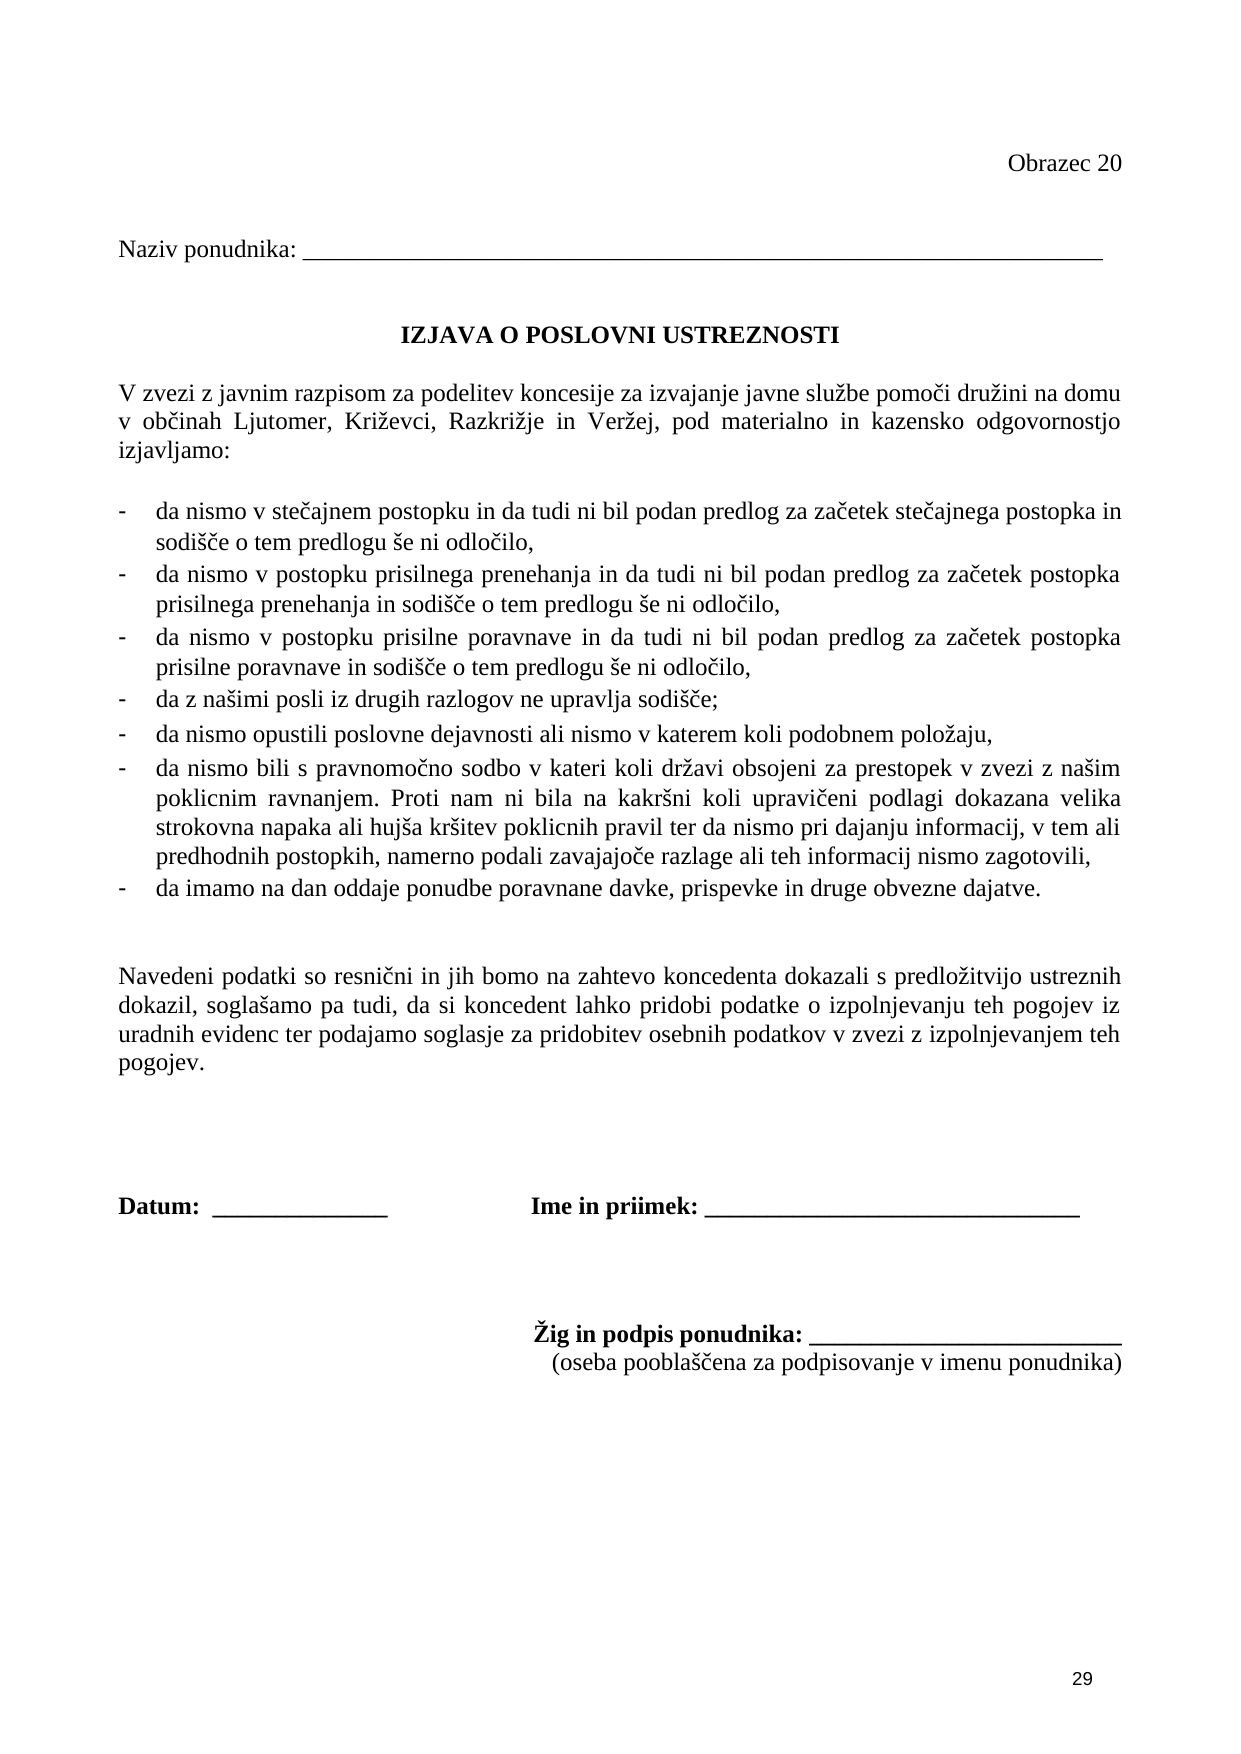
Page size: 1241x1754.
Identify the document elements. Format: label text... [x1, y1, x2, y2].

text Žig in podpis ponudnika: _________________________ [118, 1319, 1122, 1347]
list da imamo na dan oddaje ponudbe poravnane davke, prispevke in druge obvezne dajatve. [118, 869, 1122, 904]
text (oseba pooblaščena za podpisovanje v imenu ponudnika) [118, 1347, 1122, 1376]
list da nismo v postopku prisilnega prenehanja in da tudi ni bil podan predlog za začetek postopka prisilnega prenehanja in sodišče o tem predlogu še ni odločilo, [118, 556, 1122, 618]
list da nismo v stečajnem postopku in da tudi ni bil podan predlog za začetek stečajnega postopka in sodišče o tem predlogu še ni odločilo, [118, 493, 1122, 556]
text Datum: ______________ Ime in priimek: ______________________________ [118, 1191, 1122, 1220]
list da nismo opustili poslovne dejavnosti ali nismo v katerem koli podobnem položaju, [118, 715, 1122, 749]
text Obrazec 20 [118, 148, 1122, 176]
text Navedeni podatki so resnični in jih bomo na zahtevo koncedenta dokazali s predložitvijo ustreznih dokazil, soglašamo pa tudi, da si koncedent lahko pridobi podatke o izpolnjevanju teh pogojev iz uradnih evidenc ter podajamo soglasje za pridobitev osebnih podatkov v zvezi z izpolnjevanjem teh pogojev. [118, 961, 1122, 1076]
list da z našimi posli iz drugih razlogov ne upravlja sodišče; [118, 681, 1122, 715]
list da nismo v postopku prisilne poravnave in da tudi ni bil podan predlog za začetek postopka prisilne poravnave in sodišče o tem predlogu še ni odločilo, [118, 618, 1122, 681]
text IZJAVA O POSLOVNI USTREZNOSTI [118, 320, 1122, 349]
text Naziv ponudnika: ________________________________________________________________ [118, 234, 1124, 263]
text V zvezi z javnim razpisom za podelitev koncesije za izvajanje javne službe pomoči družini na domu v občinah Ljutomer, Križevci, Razkrižje in Veržej, pod materialno in kazensko odgovornostjo izjavljamo: [118, 378, 1122, 464]
list da nismo bili s pravnomočno sodbo v kateri koli državi obsojeni za prestopek v zvezi z našim poklicnim ravnanjem. Proti nam ni bila na kakršni koli upravičeni podlagi dokazana velika strokovna napaka ali hujša kršitev poklicnih pravil ter da nismo pri dajanju informacij, v tem ali predhodnih postopkih, namerno podali zavajajoče razlage ali teh informacij nismo zagotovili, [118, 749, 1122, 869]
